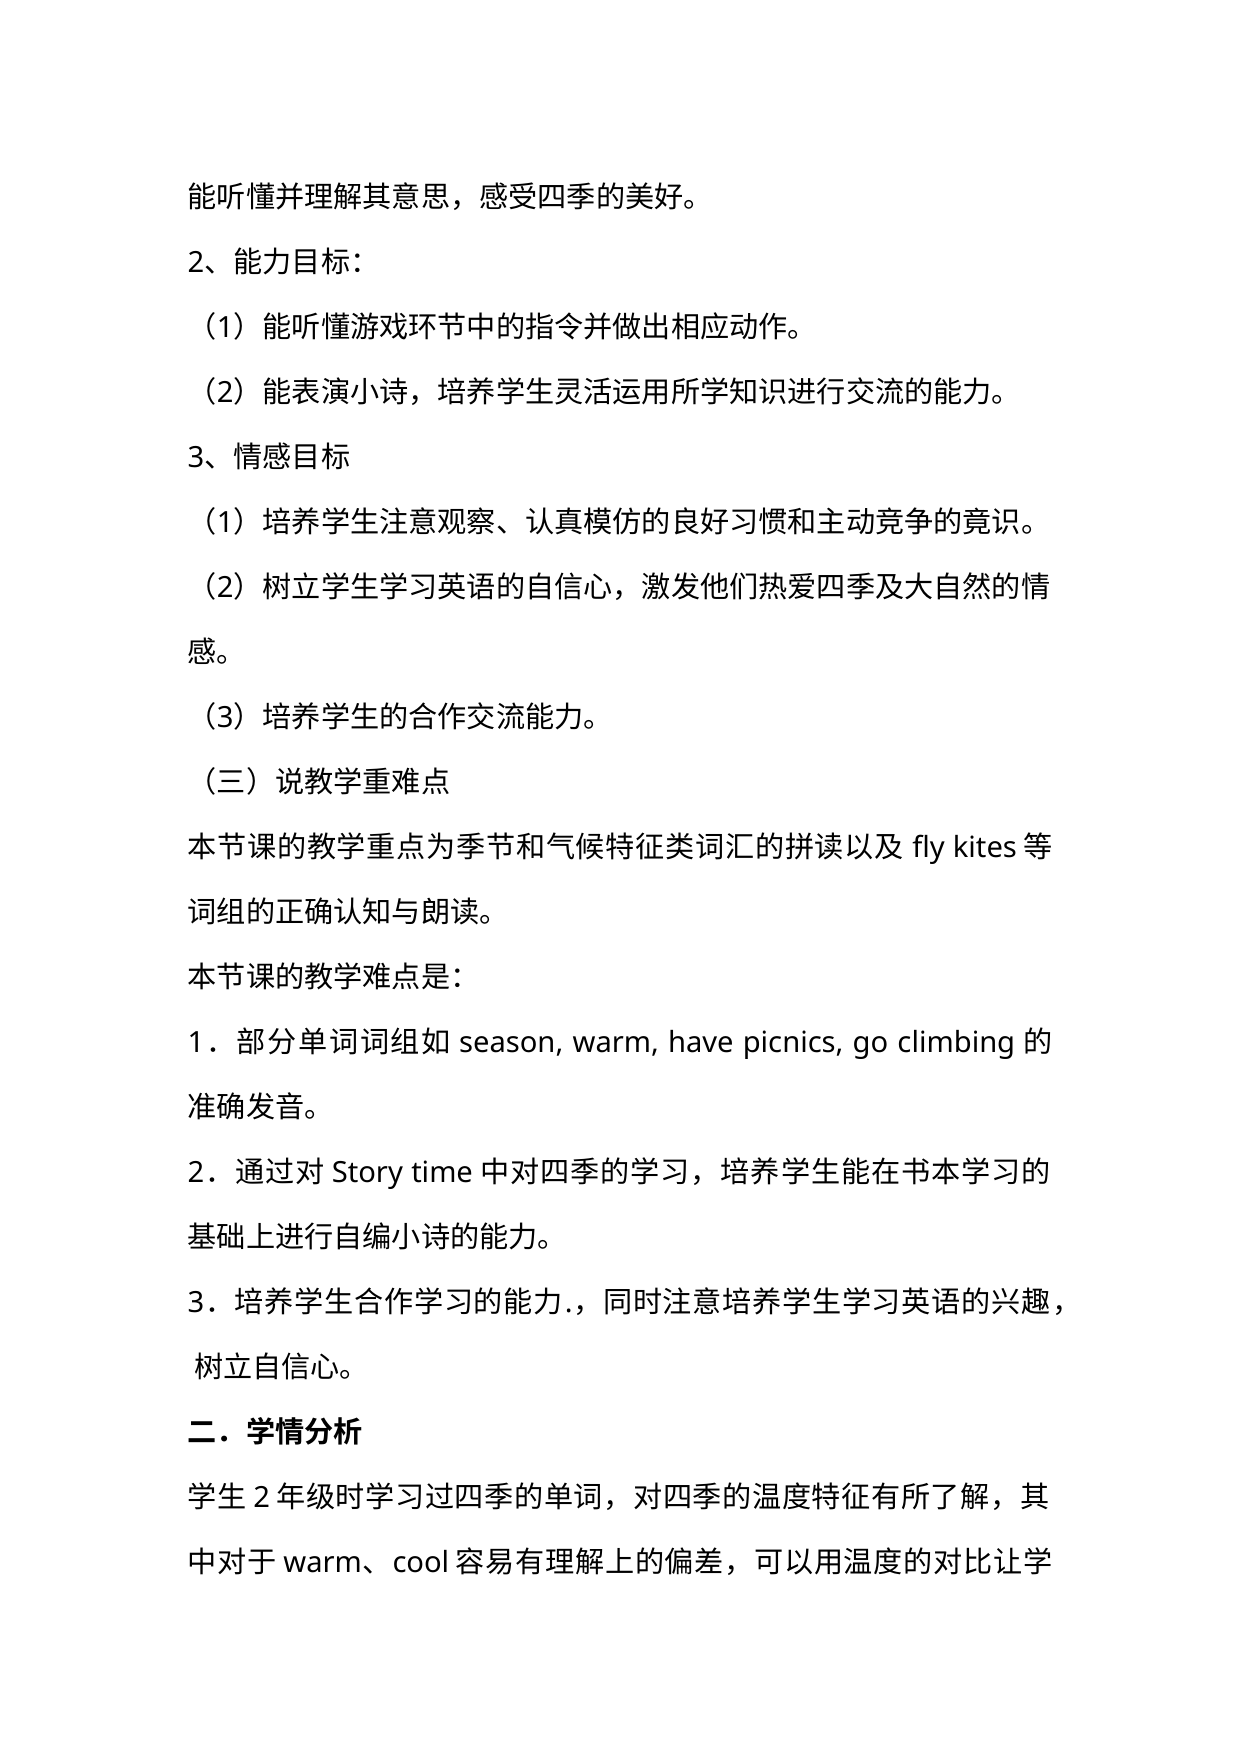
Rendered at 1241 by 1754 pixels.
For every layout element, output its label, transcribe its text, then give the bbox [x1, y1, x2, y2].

text 3、情感目标 [187, 422, 1053, 487]
text （三）说教学重难点 [187, 747, 1053, 812]
text 2、能力目标： [187, 227, 1053, 292]
text 1．部分单词词组如season, warm, have picnics, go climbing的准确发音。 [187, 1007, 1053, 1137]
text （1）培养学生注意观察、认真模仿的良好习惯和主动竞争的竟识。 [187, 487, 1053, 552]
text （2）能表演小诗，培养学生灵活运用所学知识进行交流的能力。 [187, 357, 1053, 422]
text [187, 162, 1053, 227]
text 二．学情分析 [187, 1397, 1053, 1462]
text 本节课的教学难点是： [187, 942, 1053, 1007]
text 3．培养学生合作学习的能力.，同时注意培养学生学习英语的兴趣， 树立自信心。 [187, 1267, 1053, 1397]
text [187, 1462, 1053, 1592]
text （2）树立学生学习英语的自信心，激发他们热爱四季及大自然的情感。 [187, 552, 1053, 682]
text （1）能听懂游戏环节中的指令并做出相应动作。 [187, 292, 1053, 357]
text 2．通过对Story time中对四季的学习，培养学生能在书本学习的基础上进行自编小诗的能力。 [187, 1137, 1053, 1267]
text （3）培养学生的合作交流能力。 [187, 682, 1053, 747]
text 本节课的教学重点为季节和气候特征类词汇的拼读以及fly kites等词组的正确认知与朗读。 [187, 812, 1053, 942]
